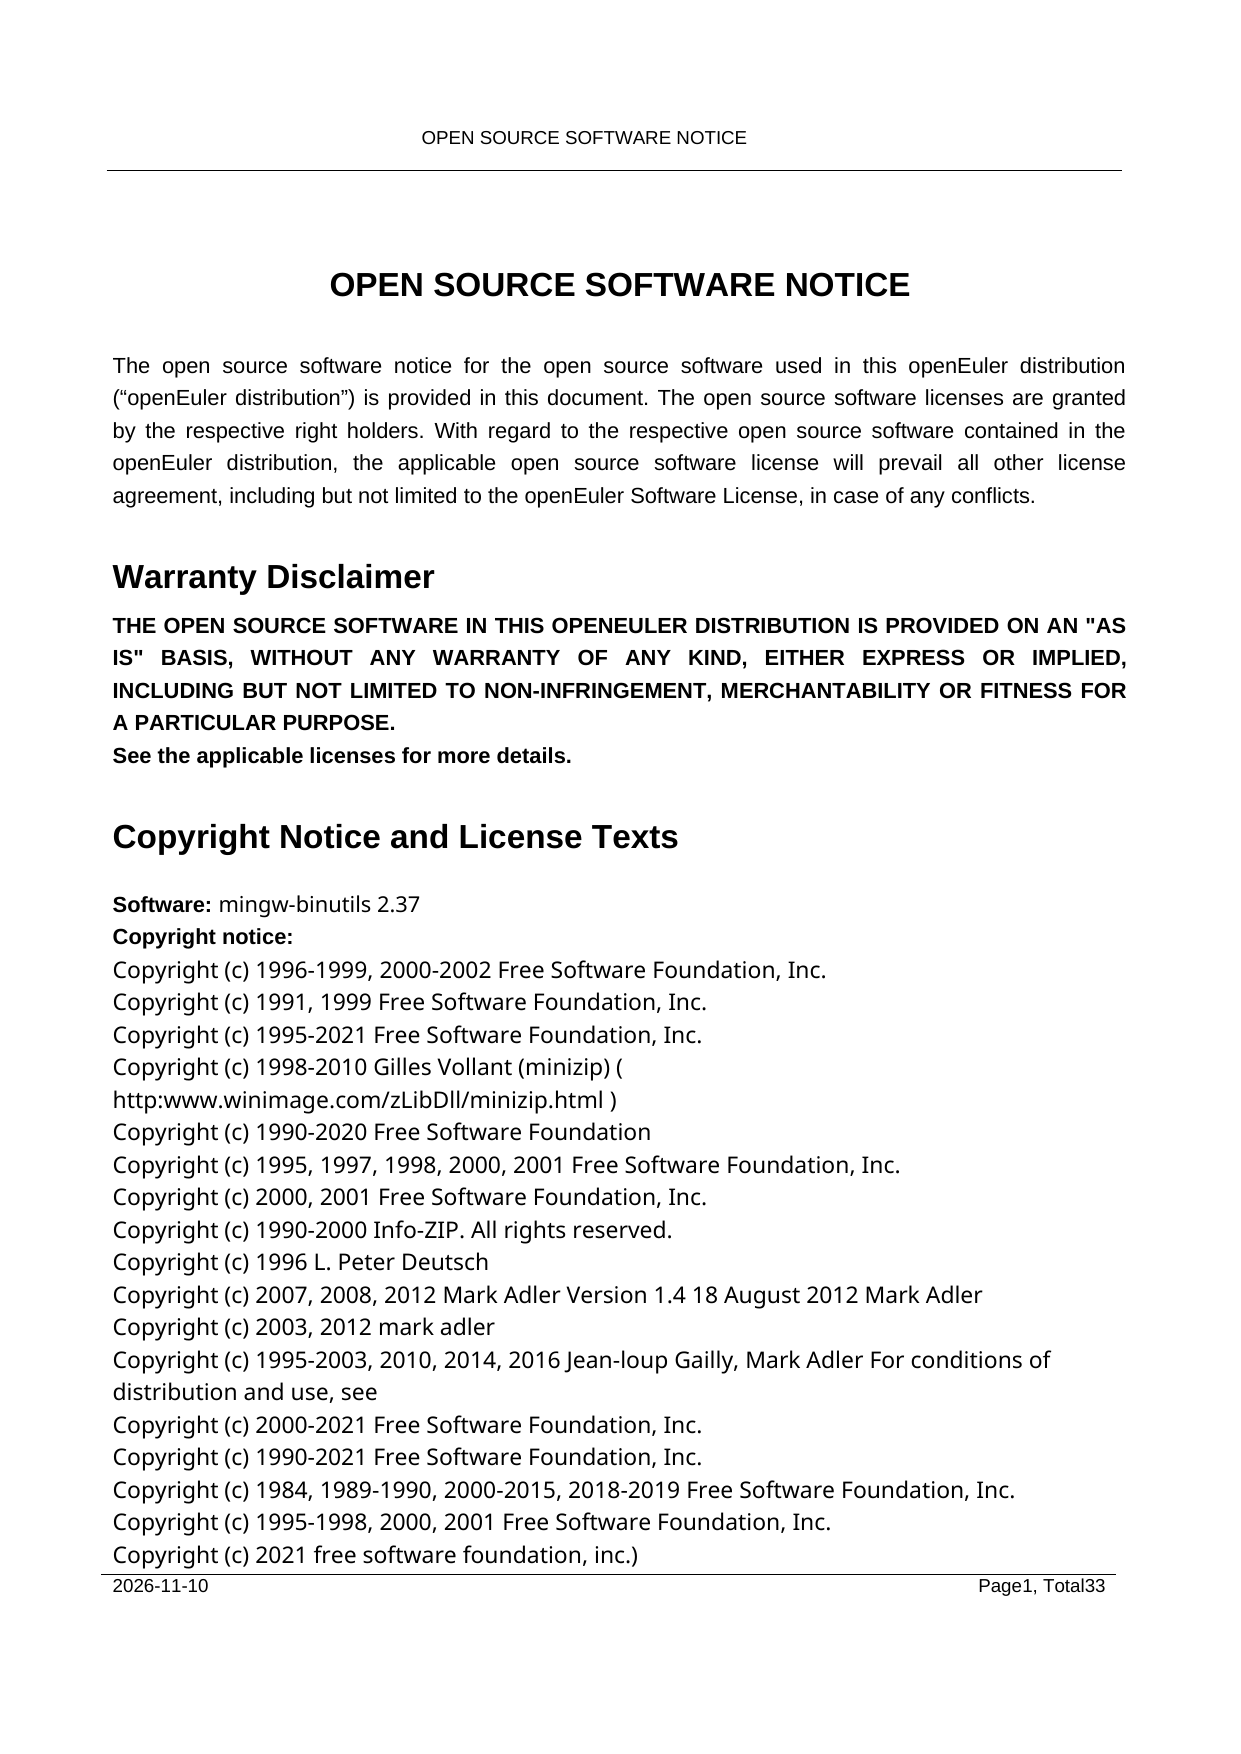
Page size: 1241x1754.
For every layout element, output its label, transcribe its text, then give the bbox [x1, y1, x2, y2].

text OPEN SOURCE SOFTWARE NOTICE [112, 251, 1128, 316]
text Software: mingw-binutils 2.37 [112, 888, 1128, 921]
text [112, 953, 1128, 1571]
text Copyright notice: [112, 921, 1128, 953]
text Warranty Disclaimer [112, 544, 1128, 609]
text THE OPEN SOURCE SOFTWARE IN THIS OPENEULER DISTRIBUTION IS PROVIDED ON AN "AS IS" BASIS, WITHOUT ANY WARRANTY OF ANY KIND, EITHER EXPRESS OR IMPLIED, INCLUDING BUT NOT LIMITED TO NON-INFRINGEMENT, MERCHANTABILITY OR FITNESS FOR A PARTICULAR PURPOSE. See the applicable licenses for more details. [112, 609, 1128, 771]
text Copyright Notice and License Texts [112, 804, 1128, 869]
text The open source software notice for the open source software used in this openEuler distribution (“openEuler distribution”) is provided in this document. The open source software licenses are granted by the respective right holders. With regard to the respective open source software contained in the openEuler distribution, the applicable open source software license will prevail all other license agreement, including but not limited to the openEuler Software License, in case of any conflicts. [112, 349, 1128, 511]
